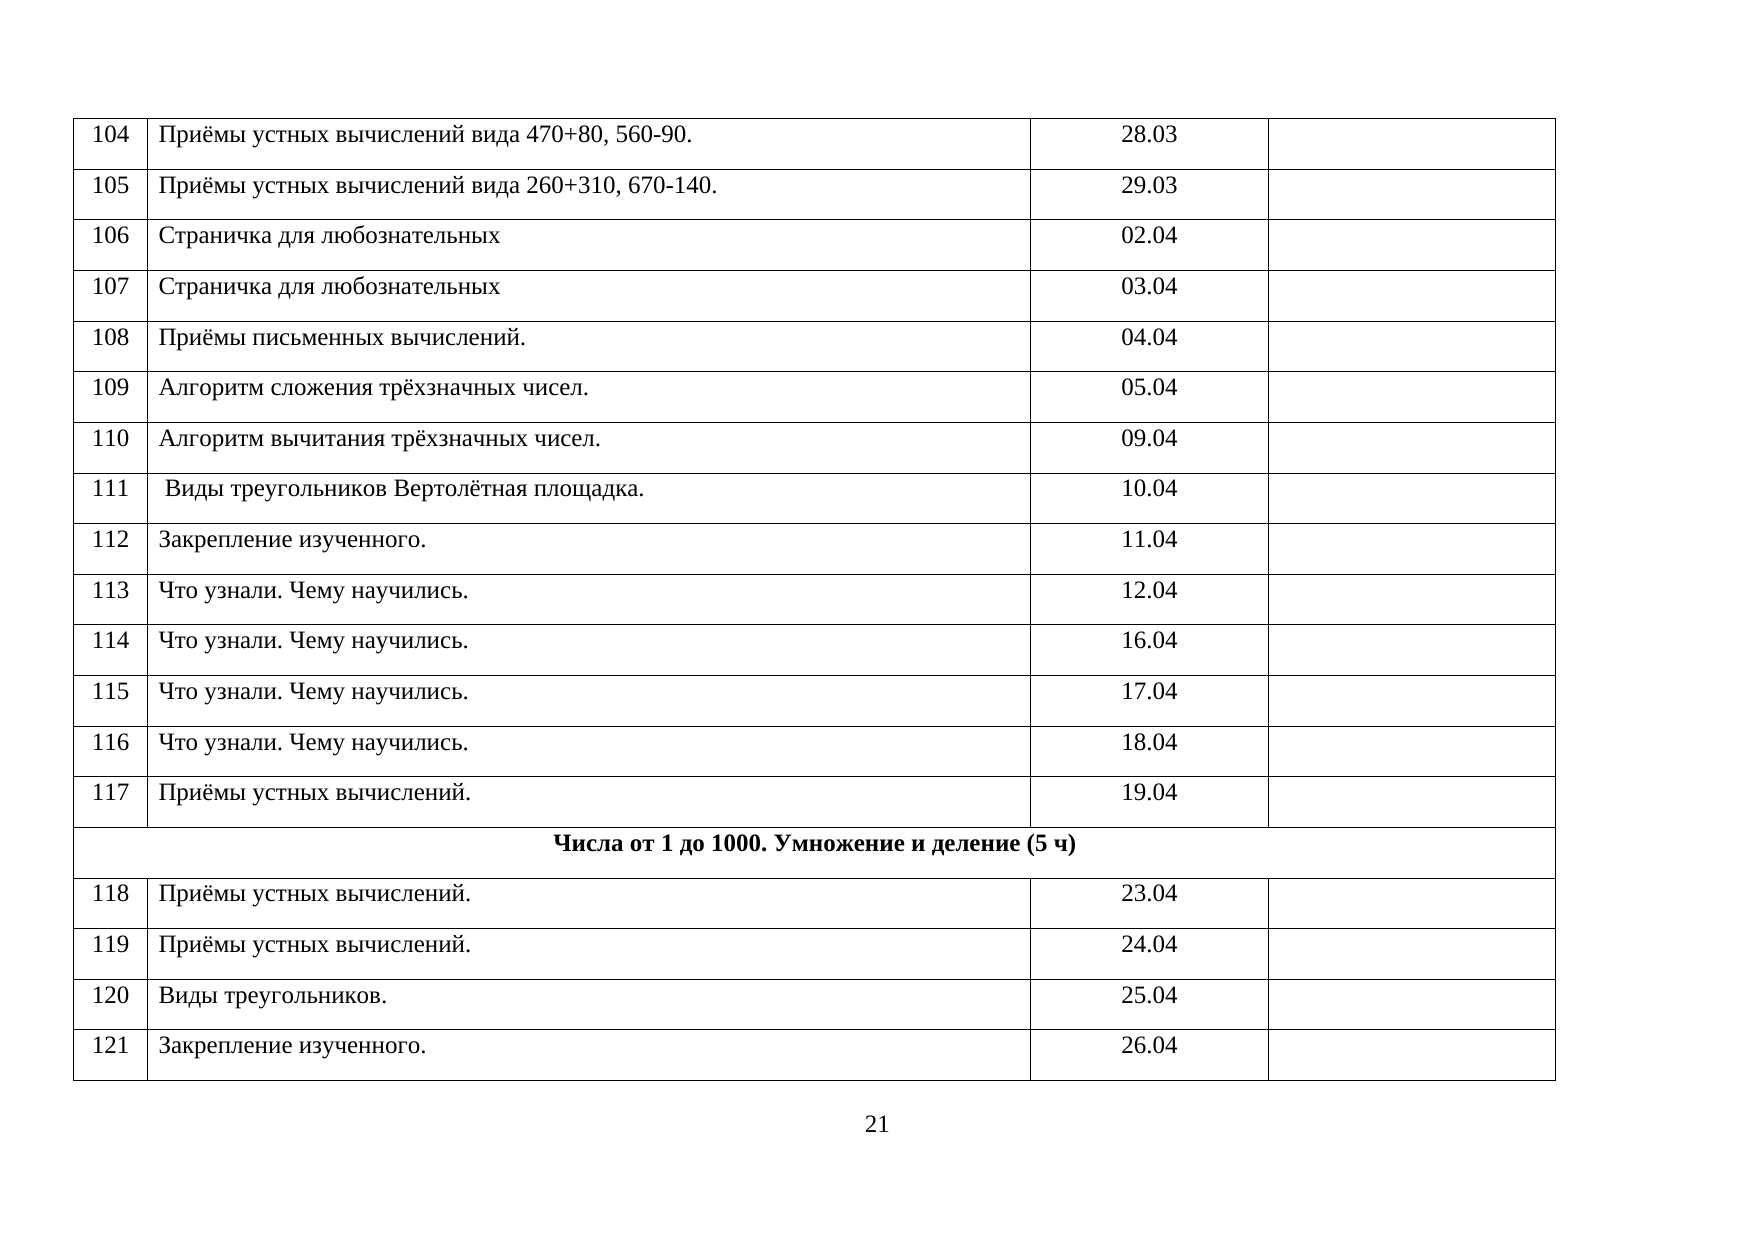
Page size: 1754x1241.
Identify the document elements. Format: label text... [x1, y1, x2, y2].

table_cell [1269, 980, 1555, 1029]
table_cell 16.04 [1031, 625, 1268, 675]
table_cell 09.04 [1031, 423, 1268, 472]
table_cell [1269, 423, 1555, 472]
table_cell Приёмы письменных вычислений. [148, 322, 1030, 371]
table_cell [1269, 879, 1555, 928]
table_cell Приёмы устных вычислений. [148, 879, 1030, 928]
table_cell 106 [74, 220, 147, 270]
table_cell 117 [74, 777, 147, 827]
table_cell Страничка для любознательных [148, 220, 1030, 270]
table_cell Приёмы устных вычислений. [148, 929, 1030, 979]
table_cell 17.04 [1031, 676, 1268, 726]
table_cell 02.04 [1031, 220, 1268, 270]
table_cell Закрепление изученного. [148, 524, 1030, 574]
table_cell [1269, 322, 1555, 371]
table_cell Приёмы устных вычислений вида 470+80, 560-90. [148, 119, 1030, 169]
table_cell Виды треугольников. [148, 980, 1030, 1029]
table_cell [1269, 524, 1555, 574]
table_cell 112 [74, 524, 147, 574]
table_cell [1269, 777, 1555, 827]
table_cell 23.04 [1031, 879, 1268, 928]
table_cell [1269, 575, 1555, 624]
table_cell Закрепление изученного. [148, 1030, 1030, 1080]
table_cell 109 [74, 372, 147, 422]
table_cell [1269, 119, 1555, 169]
table_cell 105 [74, 170, 147, 219]
table_cell 11.04 [1031, 524, 1268, 574]
table_cell [1269, 929, 1555, 979]
table_cell Числа от 1 до 1000. Умножение и деление (5 ч) [74, 828, 1555, 877]
table_cell Алгоритм сложения трёхзначных чисел. [148, 372, 1030, 422]
table_cell Алгоритм вычитания трёхзначных чисел. [148, 423, 1030, 472]
table_cell 107 [74, 271, 147, 321]
table_cell 120 [74, 980, 147, 1029]
table_cell 12.04 [1031, 575, 1268, 624]
table_cell 18.04 [1031, 727, 1268, 776]
table_cell 121 [74, 1030, 147, 1080]
table_cell 25.04 [1031, 980, 1268, 1029]
table_cell 10.04 [1031, 474, 1268, 523]
table_cell 03.04 [1031, 271, 1268, 321]
table_cell 26.04 [1031, 1030, 1268, 1080]
table_cell 119 [74, 929, 147, 979]
table_cell 29.03 [1031, 170, 1268, 219]
table_cell Приёмы устных вычислений. [148, 777, 1030, 827]
table_cell [1269, 474, 1555, 523]
table_cell 104 [74, 119, 147, 169]
table_cell Что узнали. Чему научились. [148, 625, 1030, 675]
table_cell 110 [74, 423, 147, 472]
table_cell 04.04 [1031, 322, 1268, 371]
table_cell 115 [74, 676, 147, 726]
table_cell 28.03 [1031, 119, 1268, 169]
table_cell 108 [74, 322, 147, 371]
table_cell [1269, 727, 1555, 776]
table_cell 19.04 [1031, 777, 1268, 827]
table_cell 24.04 [1031, 929, 1268, 979]
table_cell 118 [74, 879, 147, 928]
table_cell Что узнали. Чему научились. [148, 727, 1030, 776]
table_cell Что узнали. Чему научились. [148, 575, 1030, 624]
table_cell 111 [74, 474, 147, 523]
table_cell Приёмы устных вычислений вида 260+310, 670-140. [148, 170, 1030, 219]
table_cell 116 [74, 727, 147, 776]
table_cell Виды треугольников Вертолётная площадка. [148, 474, 1030, 523]
table_cell [1269, 625, 1555, 675]
table_cell Что узнали. Чему научились. [148, 676, 1030, 726]
table_cell [1269, 676, 1555, 726]
table_cell 113 [74, 575, 147, 624]
table_cell [1269, 271, 1555, 321]
table_cell [1269, 372, 1555, 422]
table_cell [1269, 1030, 1555, 1080]
table_cell 114 [74, 625, 147, 675]
table_cell [1269, 170, 1555, 219]
table_cell Страничка для любознательных [148, 271, 1030, 321]
table_cell 05.04 [1031, 372, 1268, 422]
table_cell [1269, 220, 1555, 270]
